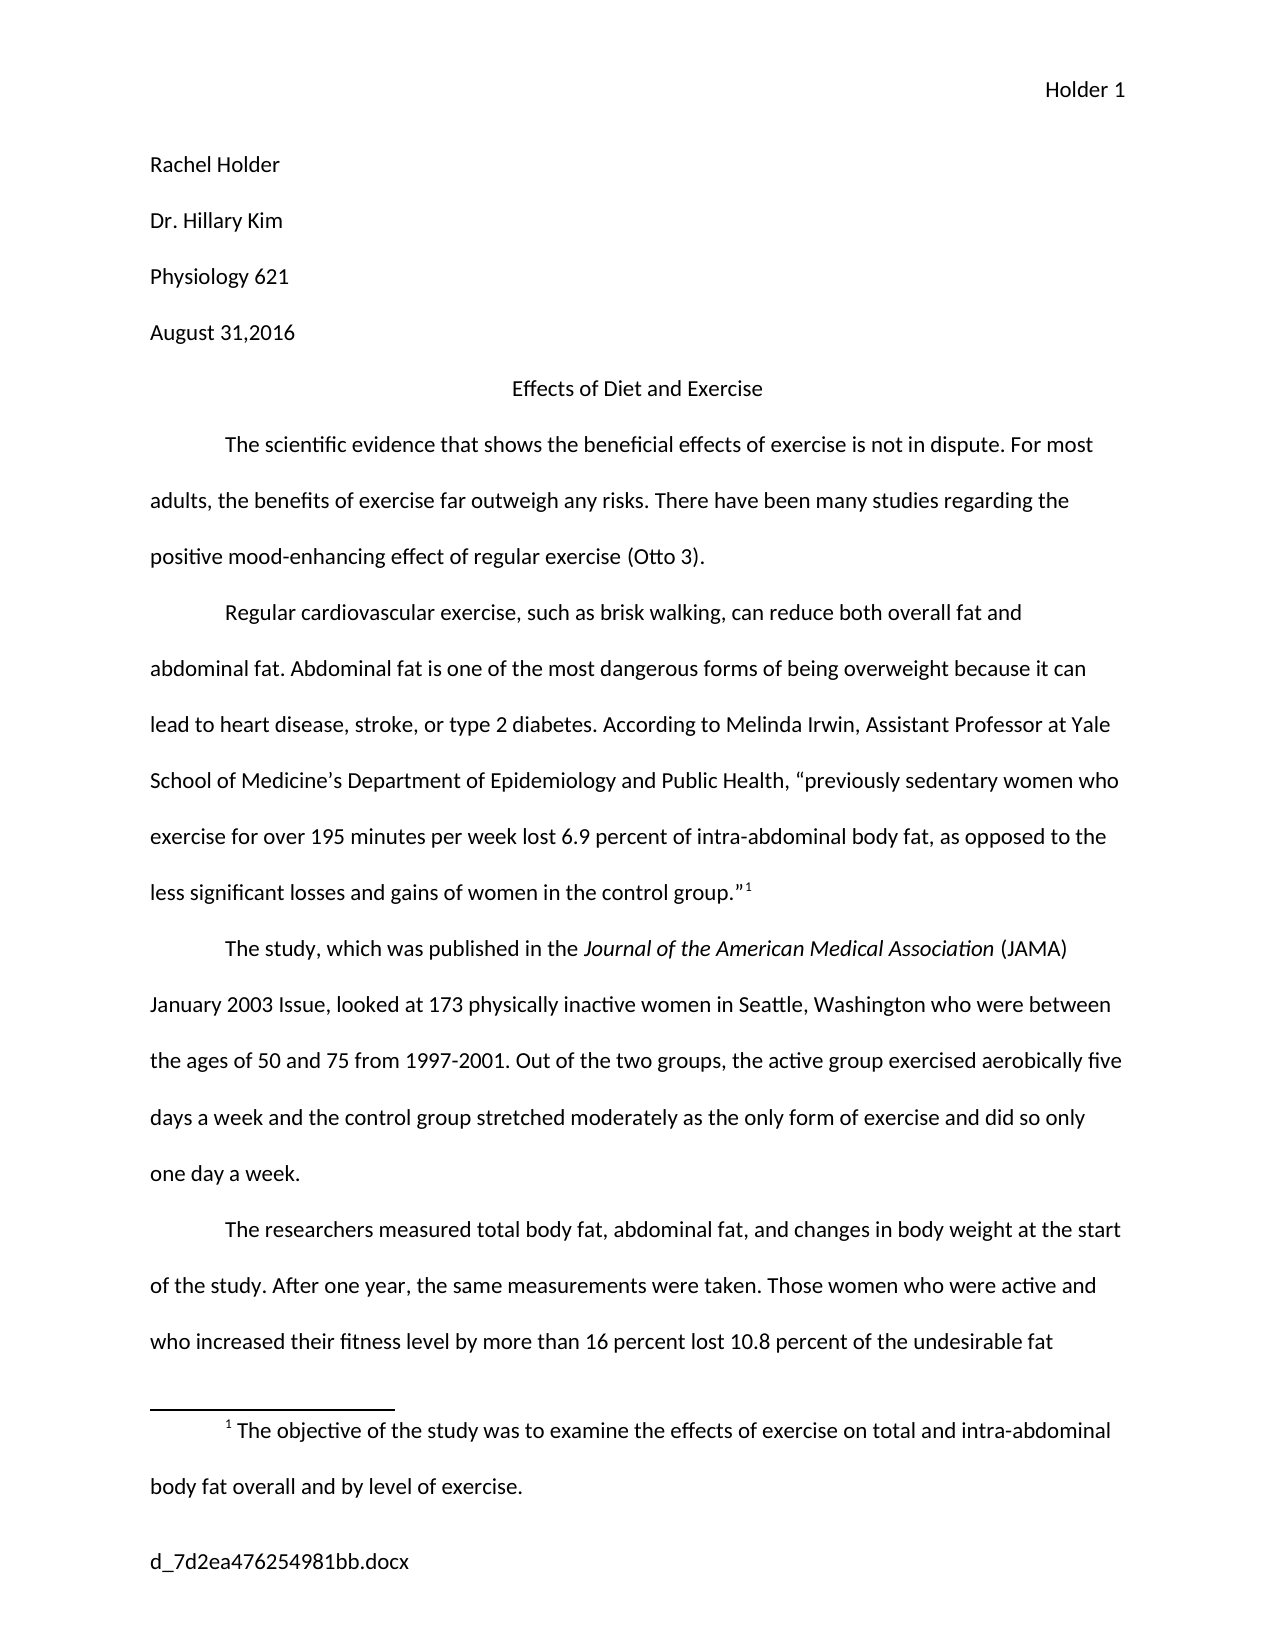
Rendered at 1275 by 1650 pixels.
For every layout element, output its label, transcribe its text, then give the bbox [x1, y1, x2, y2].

text Effects of Diet and Exercise [150, 374, 1125, 402]
text Dr. Hillary Kim [150, 206, 1125, 234]
text Physiology 621 [150, 262, 1125, 290]
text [150, 1215, 1125, 1355]
text Regular cardiovascular exercise, such as brisk walking, can reduce both overall fat and abdominal fat. Abdominal fat is one of the most dangerous forms of being overweight because it can lead to heart disease, stroke, or type 2 diabetes. According to Melinda Irwin, Assistant Professor at Yale School of Medicine’s Department of Epidemiology and Public Health, “previously sedentary women who exercise for over 195 minutes per week lost 6.9 percent of intra-abdominal body fat, as opposed to the less significant losses and gains of women in the control group.” [150, 598, 1125, 907]
text The study, which was published in the Journal of the American Medical Association (JAMA) January 2003 Issue, looked at 173 physically inactive women in Seattle, Washington who were between the ages of 50 and 75 from 1997-2001. Out of the two groups, the active group exercised aerobically five days a week and the control group stretched moderately as the only form of exercise and did so only one day a week. [150, 934, 1125, 1187]
text August 31,2016 [150, 318, 1125, 346]
text Rachel Holder [150, 150, 1125, 178]
text The scientific evidence that shows the beneficial effects of exercise is not in dispute. For most adults, the benefits of exercise far outweigh any risks. There have been many studies regarding the positive mood-enhancing effect of regular exercise. [150, 430, 1125, 570]
